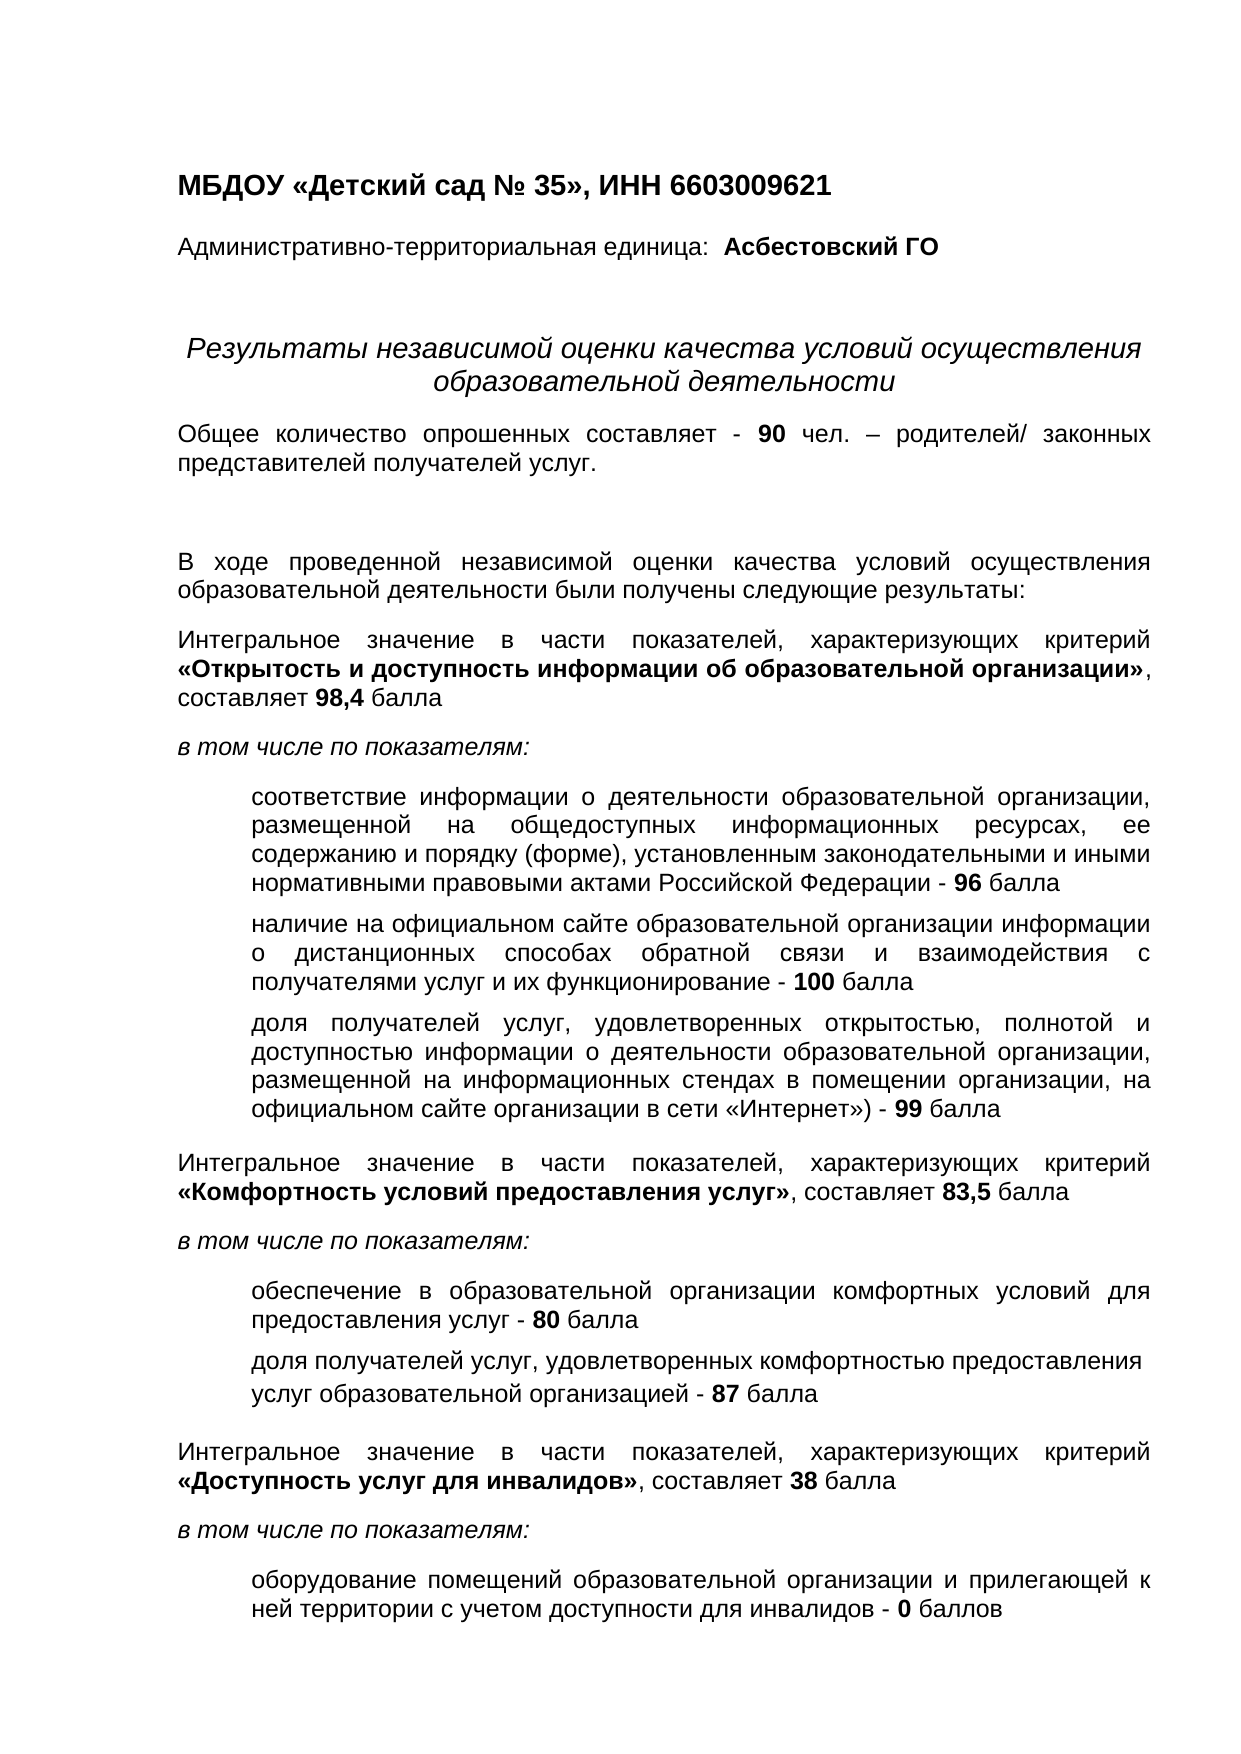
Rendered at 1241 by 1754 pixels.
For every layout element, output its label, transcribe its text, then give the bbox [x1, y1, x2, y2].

text в том числе по показателям: [177, 1515, 1152, 1544]
text оборудование помещений образовательной организации и прилегающей к ней территории с учетом доступности для инвалидов - 0 баллов [251, 1565, 1152, 1622]
text В ходе проведенной независимой оценки качества условий осуществления образовательной деятельности были получены следующие результаты: [177, 547, 1152, 604]
text Результаты независимой оценки качества условий осуществления образовательной деятельности [177, 331, 1152, 398]
text наличие на официальном сайте образовательной организации информации о дистанционных способах обратной связи и взаимодействия с получателями услуг и их функционирование - 100 балла [251, 909, 1152, 995]
text доля получателей услуг, удовлетворенных комфортностью предоставления услуг образовательной организацией - 87 балла [251, 1346, 1152, 1408]
text Интегральное значение в части показателей, характеризующих критерий «Комфортность условий предоставления услуг», составляет 83,5 балла [177, 1148, 1152, 1205]
text Интегральное значение в части показателей, характеризующих критерий «Открытость и доступность информации об образовательной организации», составляет 98,4 балла [177, 625, 1152, 711]
text в том числе по показателям: [177, 1226, 1152, 1255]
text Административно-территориальная единица: Асбестовский ГО [177, 232, 1152, 260]
subtitle МБДОУ «Детский сад № 35», ИНН 6603009621 [177, 168, 1152, 202]
text в том числе по показателям: [177, 732, 1152, 761]
text доля получателей услуг, удовлетворенных открытостью, полнотой и доступностью информации о деятельности образовательной организации, размещенной на информационных стендах в помещении организации, на официальном сайте организации в сети «Интернет») - 99 балла [251, 1008, 1152, 1123]
text Общее количество опрошенных составляет - 90 чел. – родителей/ законных представителей получателей услуг. [177, 419, 1152, 476]
text соответствие информации о деятельности образовательной организации, размещенной на общедоступных информационных ресурсах, ее содержанию и порядку (форме), установленным законодательными и иными нормативными правовыми актами Российской Федерации - 96 балла [251, 782, 1152, 897]
text Интегральное значение в части показателей, характеризующих критерий «Доступность услуг для инвалидов», составляет 38 балла [177, 1437, 1152, 1494]
text обеспечение в образовательной организации комфортных условий для предоставления услуг - 80 балла [251, 1276, 1152, 1333]
